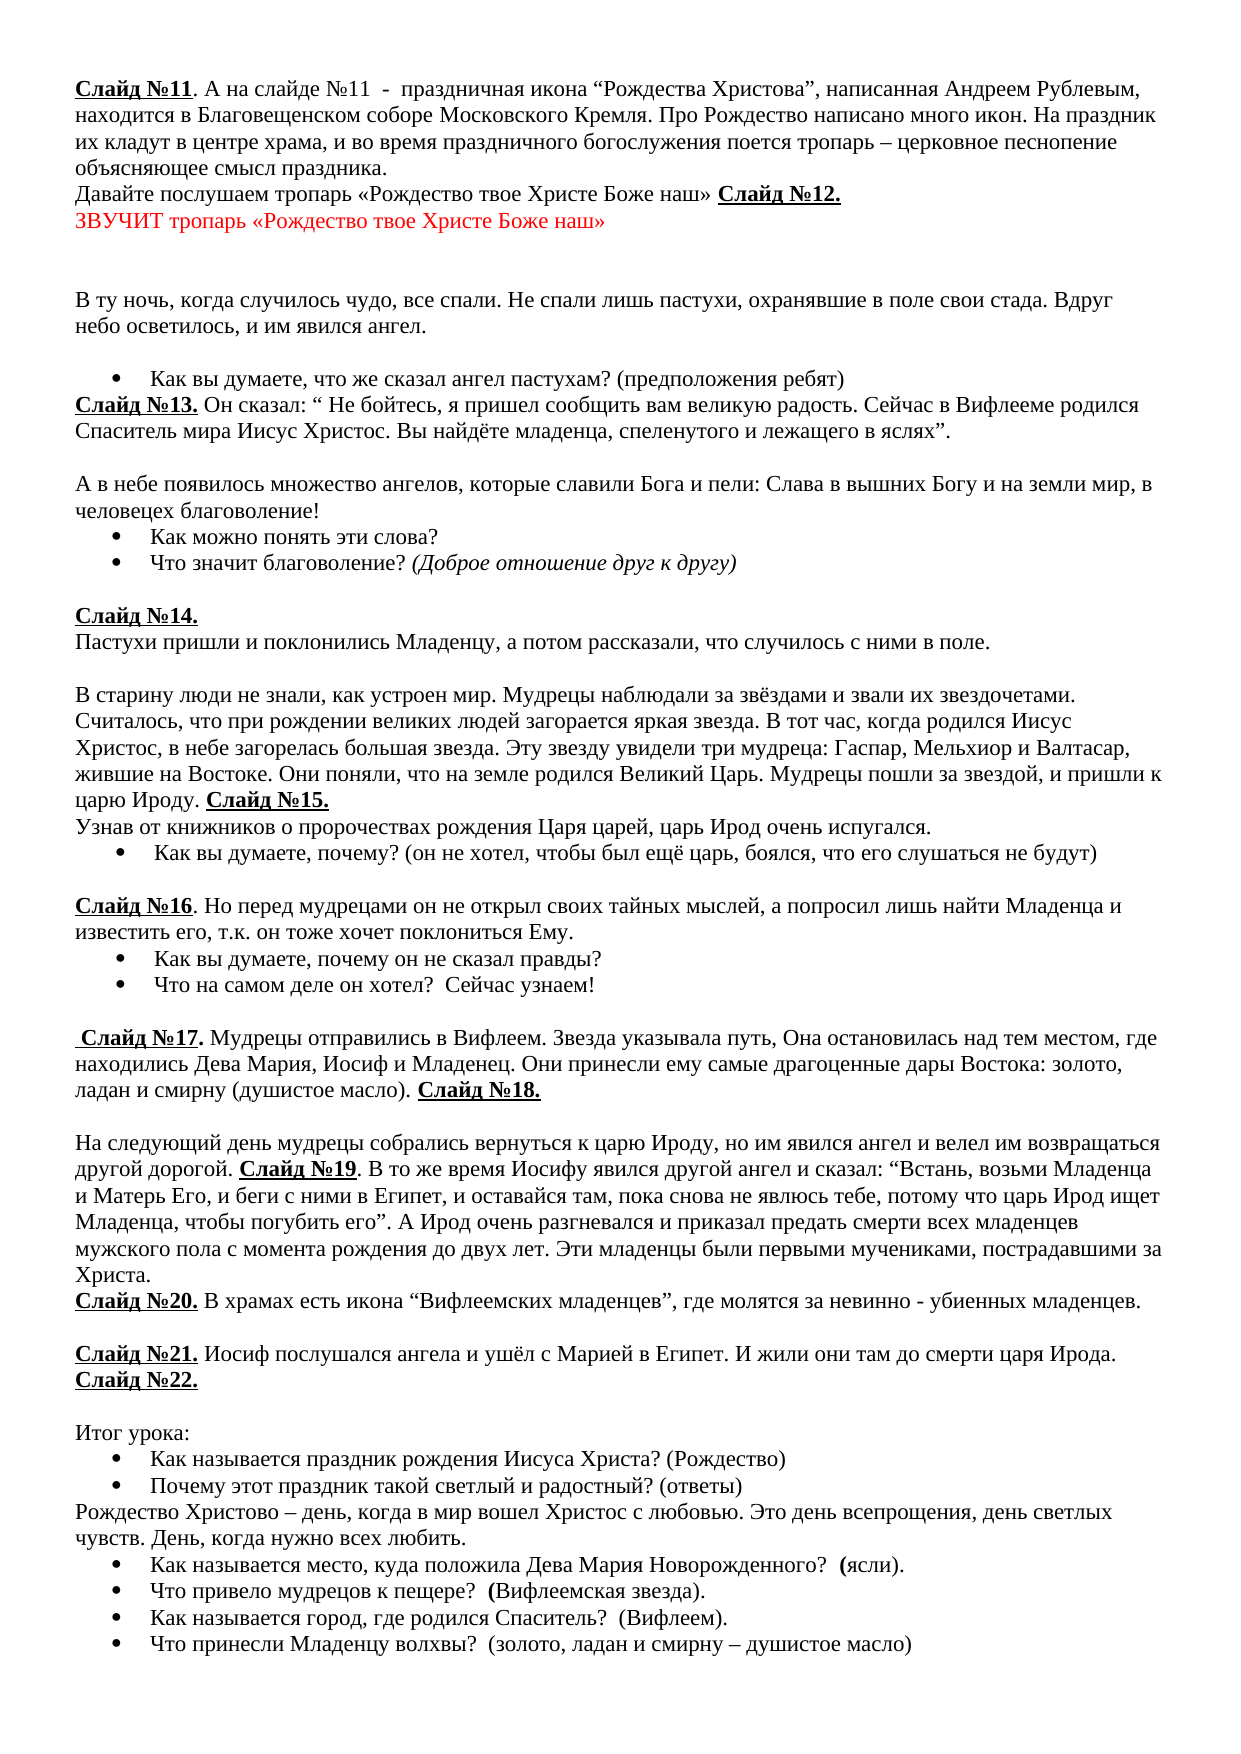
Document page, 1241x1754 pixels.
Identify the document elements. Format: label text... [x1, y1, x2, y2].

text Слайд №14. [75, 602, 1165, 628]
text В ту ночь, когда случилось чудо, все спали. Не спали лишь пастухи, охранявшие в поле свои стада. Вдруг небо осветилось, и им явился ангел. [75, 286, 1165, 338]
text А в небе появилось множество ангелов, которые славили Бога и пели: Слава в вышних Богу и на земли мир, в человецех благоволение! [75, 470, 1165, 523]
text Слайд №17. Мудрецы отправились в Вифлеем. Звезда указывала путь, Она остановилась над тем местом, где находились Дева Мария, Иосиф и Младенец. Они принесли ему самые драгоценные дары Востока: золото, ладан и смирну (душистое масло). Слайд №18. [75, 1024, 1165, 1103]
list Что на самом деле он хотел? Сейчас узнаем! [116, 971, 1165, 997]
text Пастухи пришли и поклонились Младенцу, а потом рассказали, что случилось с ними в поле. [75, 628, 1165, 655]
text Давайте послушаем тропарь «Рождество твое Христе Боже наш» Слайд №12. [75, 180, 1165, 207]
text Слайд №21. Иосиф послушался ангела и ушёл с Марией в Египет. И жили они там до смерти царя Ирода. [75, 1340, 1165, 1366]
list Что принесли Младенцу волхвы? (золото, ладан и смирну – душистое масло) [112, 1630, 1165, 1656]
list Как можно понять эти слова? [112, 523, 1165, 549]
text Слайд №16. Но перед мудрецами он не открыл своих тайных мыслей, а попросил лишь найти Младенца и известить его, т.к. он тоже хочет поклониться Ему. [75, 892, 1165, 945]
text Узнав от книжников о пророчествах рождения Царя царей, царь Ирод очень испугался. [75, 813, 1165, 839]
list Как вы думаете, что же сказал ангел пастухам? (предположения ребят) [112, 365, 1165, 391]
text Рождество Христово – день, когда в мир вошел Христос с любовью. Это день всепрощения, день светлых чувств. День, когда нужно всех любить. [75, 1498, 1165, 1551]
list Что привело мудрецов к пещере? (Вифлеемская звезда). [112, 1577, 1165, 1603]
text В старину люди не знали, как устроен мир. Мудрецы наблюдали за звёздами и звали их звездочетами. Считалось, что при рождении великих людей загорается яркая звезда. В тот час, когда родился Иисус Христос, в небе загорелась большая звезда. Эту звезду увидели три мудреца: Гаспар, Мельхиор и Валтасар, жившие на Востоке. Они поняли, что на земле родился Великий Царь. Мудрецы пошли за звездой, и пришли к царю Ироду. Слайд №15. [75, 681, 1165, 813]
list Как называется праздник рождения Иисуса Христа? (Рождество) [112, 1445, 1165, 1472]
text Слайд №22. [75, 1366, 1165, 1393]
list Как называется место, куда положила Дева Мария Новорожденного? (ясли). [112, 1551, 1165, 1577]
text ЗВУЧИТ тропарь «Рождество твое Христе Боже наш» [75, 207, 1165, 233]
list Почему этот праздник такой светлый и радостный? (ответы) [112, 1472, 1165, 1498]
list Как вы думаете, почему? (он не хотел, чтобы был ещё царь, боялся, что его слушаться не будут) [116, 839, 1165, 866]
list Как вы думаете, почему он не сказал правды? [116, 945, 1165, 971]
list Что значит благоволение? (Доброе отношение друг к другу) [112, 549, 1165, 576]
text Слайд №13. Он сказал: “ Не бойтесь, я пришел сообщить вам великую радость. Сейчас в Вифлееме родился Спаситель мира Иисус Христос. Вы найдёте младенца, спеленутого и лежащего в яслях”. [75, 391, 1165, 444]
text Итог урока: [75, 1419, 1165, 1445]
text Слайд №11. А на слайде №11 - праздничная икона “Рождества Христова”, написанная Андреем Рублевым, находится в Благовещенском соборе Московского Кремля. Про Рождество написано много икон. На праздник их кладут в центре храма, и во время праздничного богослужения поется тропарь – церковное песнопение объясняющее смысл праздника. [75, 75, 1165, 180]
text Слайд №20. В храмах есть икона “Вифлеемских младенцев”, где молятся за невинно - убиенных младенцев. [75, 1287, 1165, 1314]
list Как называется город, где родился Спаситель? (Вифлеем). [112, 1603, 1165, 1630]
text На следующий день мудрецы собрались вернуться к царю Ироду, но им явился ангел и велел им возвращаться другой дорогой. Слайд №19. В то же время Иосифу явился другой ангел и сказал: “Встань, возьми Младенца и Матерь Его, и беги с ними в Египет, и оставайся там, пока снова не явлюсь тебе, потому что царь Ирод ищет Младенца, чтобы погубить его”. А Ирод очень разгневался и приказал предать смерти всех младенцев мужского пола с момента рождения до двух лет. Эти младенцы были первыми мучениками, пострадавшими за Христа. [75, 1129, 1165, 1287]
